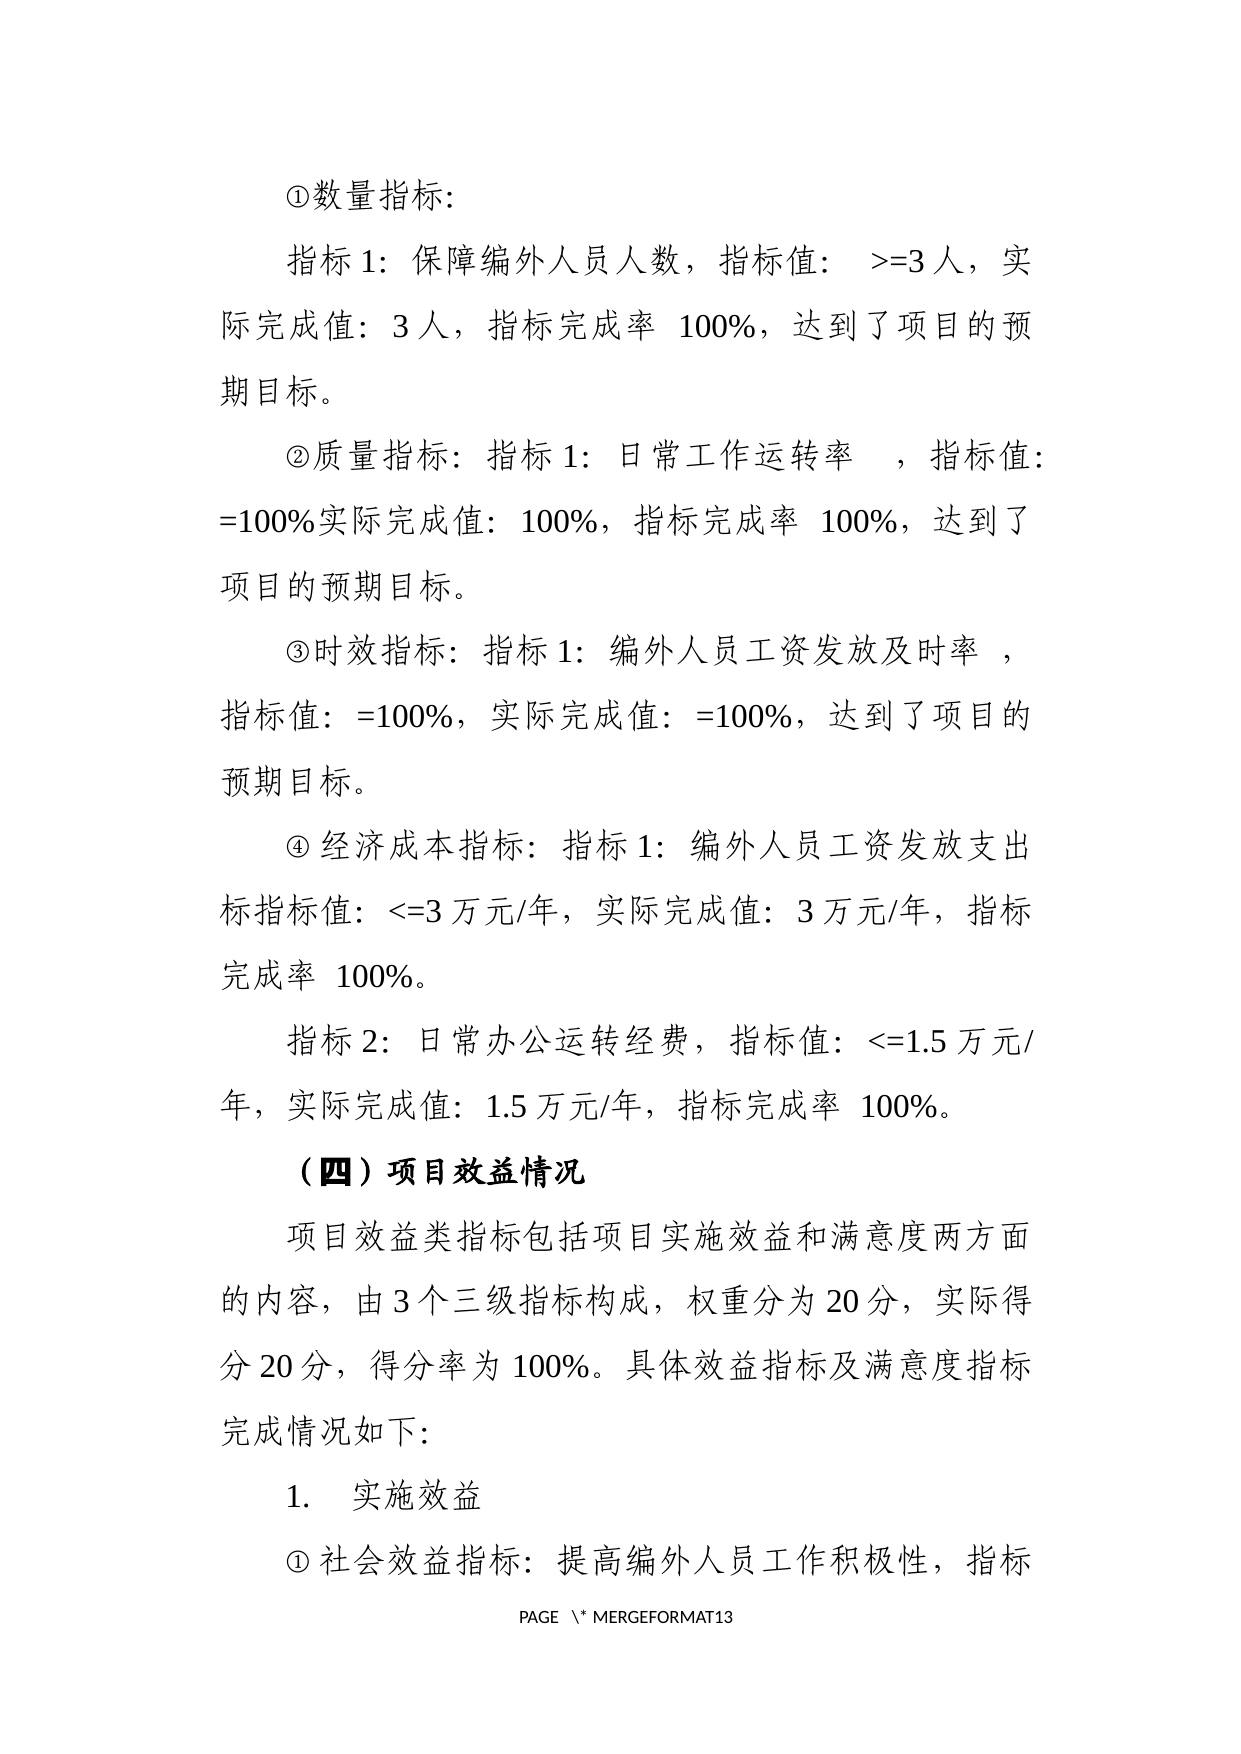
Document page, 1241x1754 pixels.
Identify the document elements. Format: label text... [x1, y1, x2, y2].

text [218, 1527, 1033, 1592]
text 指标2：日常办公运转经费，指标值：<=1.5万元/年，实际完成值：1.5万元/年，指标完成率 100%。 [218, 1007, 1033, 1137]
text 项目效益类指标包括项目实施效益和满意度两方面的内容，由3个三级指标构成，权重分为20分，实际得分20分，得分率为100%。具体效益指标及满意度指标完成情况如下： [218, 1202, 1033, 1462]
text 指标1：保障编外人员人数，指标值： >=3人，实际完成值：3人，指标完成率 100%，达到了项目的预期目标。 [218, 227, 1033, 422]
text ①数量指标： [218, 162, 1033, 227]
text ②质量指标：指标1：日常工作运转率 ，指标值：=100%实际完成值：100%，指标完成率 100%，达到了项目的预期目标。 [218, 422, 1033, 617]
text ③时效指标：指标1：编外人员工资发放及时率 ，指标值：=100%，实际完成值：=100%，达到了项目的预期目标。 [218, 617, 1033, 812]
list 实施效益 [218, 1462, 1033, 1527]
text ④经济成本指标：指标1：编外人员工资发放支出标指标值：<=3万元/年，实际完成值：3万元/年，指标完成率 100%。 [218, 812, 1033, 1007]
list 项目效益情况 [218, 1137, 1033, 1202]
